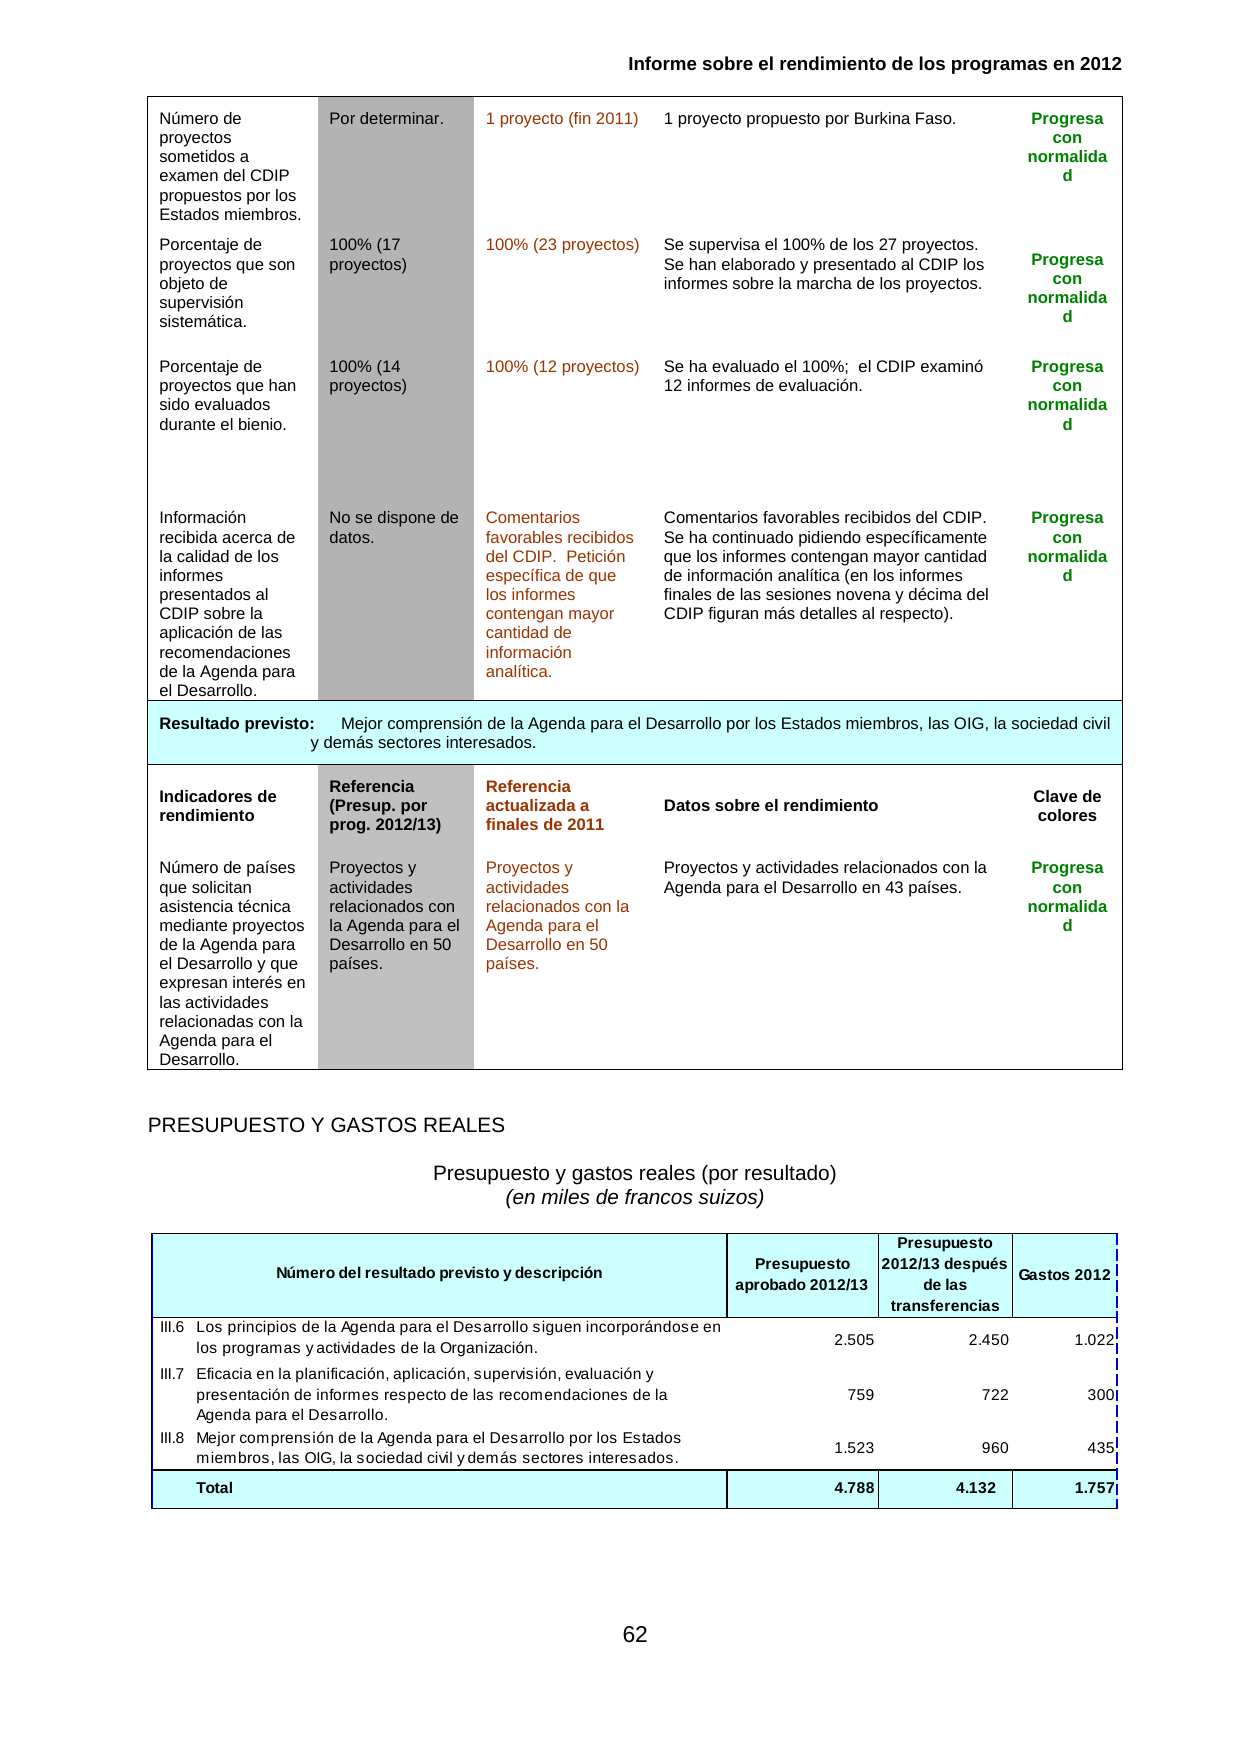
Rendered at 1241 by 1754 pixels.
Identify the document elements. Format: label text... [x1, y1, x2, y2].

table_cell Indicadores de rendimiento [148, 765, 318, 847]
table_cell Referencia actualizada a finales de 2011 [474, 765, 652, 847]
table_cell No se dispone de datos. [318, 497, 474, 700]
table_cell Información recibida acerca de la calidad de los informes presentados al CDIP sobre la aplicación de las recomendaciones de la Agenda para el Desarrollo. [148, 497, 318, 700]
table_cell Comentarios favorables recibidos del CDIP. Petición específica de que los informes contengan mayor cantidad de información analítica. [474, 497, 652, 700]
text (en miles de francos suizos) [148, 1185, 1122, 1510]
table_cell Progresa con normalidad [1012, 345, 1122, 497]
table_cell Progresa con normalidad [1012, 224, 1122, 345]
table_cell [1012, 97, 1122, 224]
table_cell 1 proyecto (fin 2011) [474, 97, 652, 224]
table_cell Progresa con normalidad [1012, 847, 1122, 1069]
table_cell Porcentaje de proyectos que han sido evaluados durante el bienio. [148, 345, 318, 497]
table_cell Porcentaje de proyectos que son objeto de supervisión sistemática. [148, 224, 318, 345]
table_cell Número de proyectos sometidos a examen del CDIP propuestos por los Estados miembros. [148, 97, 318, 224]
table_cell Proyectos y actividades relacionados con la Agenda para el Desarrollo en 50 países. [474, 847, 652, 1069]
table_cell Datos sobre el rendimiento [653, 765, 1012, 847]
table_cell Se ha evaluado el 100%; el CDIP examinó 12 informes de evaluación. [653, 345, 1012, 497]
table_cell 100% (12 proyectos) [474, 345, 652, 497]
table_cell Resultado previsto: Mejor comprensión de la Agenda para el Desarrollo por los Estados miembros, las OIG, la sociedad civil y demás sectores interesados. [148, 701, 1122, 764]
table_cell 100% (17 proyectos) [318, 224, 474, 345]
table_cell Proyectos y actividades relacionados con la Agenda para el Desarrollo en 43 países. [653, 847, 1012, 1069]
table_cell Por determinar. [318, 97, 474, 224]
table_cell Progresa con normalidad [1012, 497, 1122, 700]
table_cell Número de países que solicitan asistencia técnica mediante proyectos de la Agenda para el Desarrollo y que expresan interés en las actividades relacionadas con la Agenda para el Desarrollo. [148, 847, 318, 1069]
table_cell 100% (14 proyectos) [318, 345, 474, 497]
table_cell Clave de colores [1012, 765, 1122, 847]
table_cell Se supervisa el 100% de los 27 proyectos. Se han elaborado y presentado al CDIP los informes sobre la marcha de los proyectos. [653, 224, 1012, 345]
table_cell 1 proyecto propuesto por Burkina Faso. [653, 97, 1012, 224]
table_cell 100% (23 proyectos) [474, 224, 652, 345]
table_cell Referencia (Presup. por prog. 2012/13) [318, 765, 474, 847]
table_cell Proyectos y actividades relacionados con la Agenda para el Desarrollo en 50 países. [318, 847, 474, 1069]
table_cell Comentarios favorables recibidos del CDIP. Se ha continuado pidiendo específicamente que los informes contengan mayor cantidad de información analítica (en los informes finales de las sesiones novena y décima del CDIP figuran más detalles al respecto). [653, 497, 1012, 700]
text Presupuesto y gastos reales (por resultado) [148, 1161, 1122, 1185]
text PRESUPUESTO Y GASTOS REALES [148, 1113, 1122, 1137]
